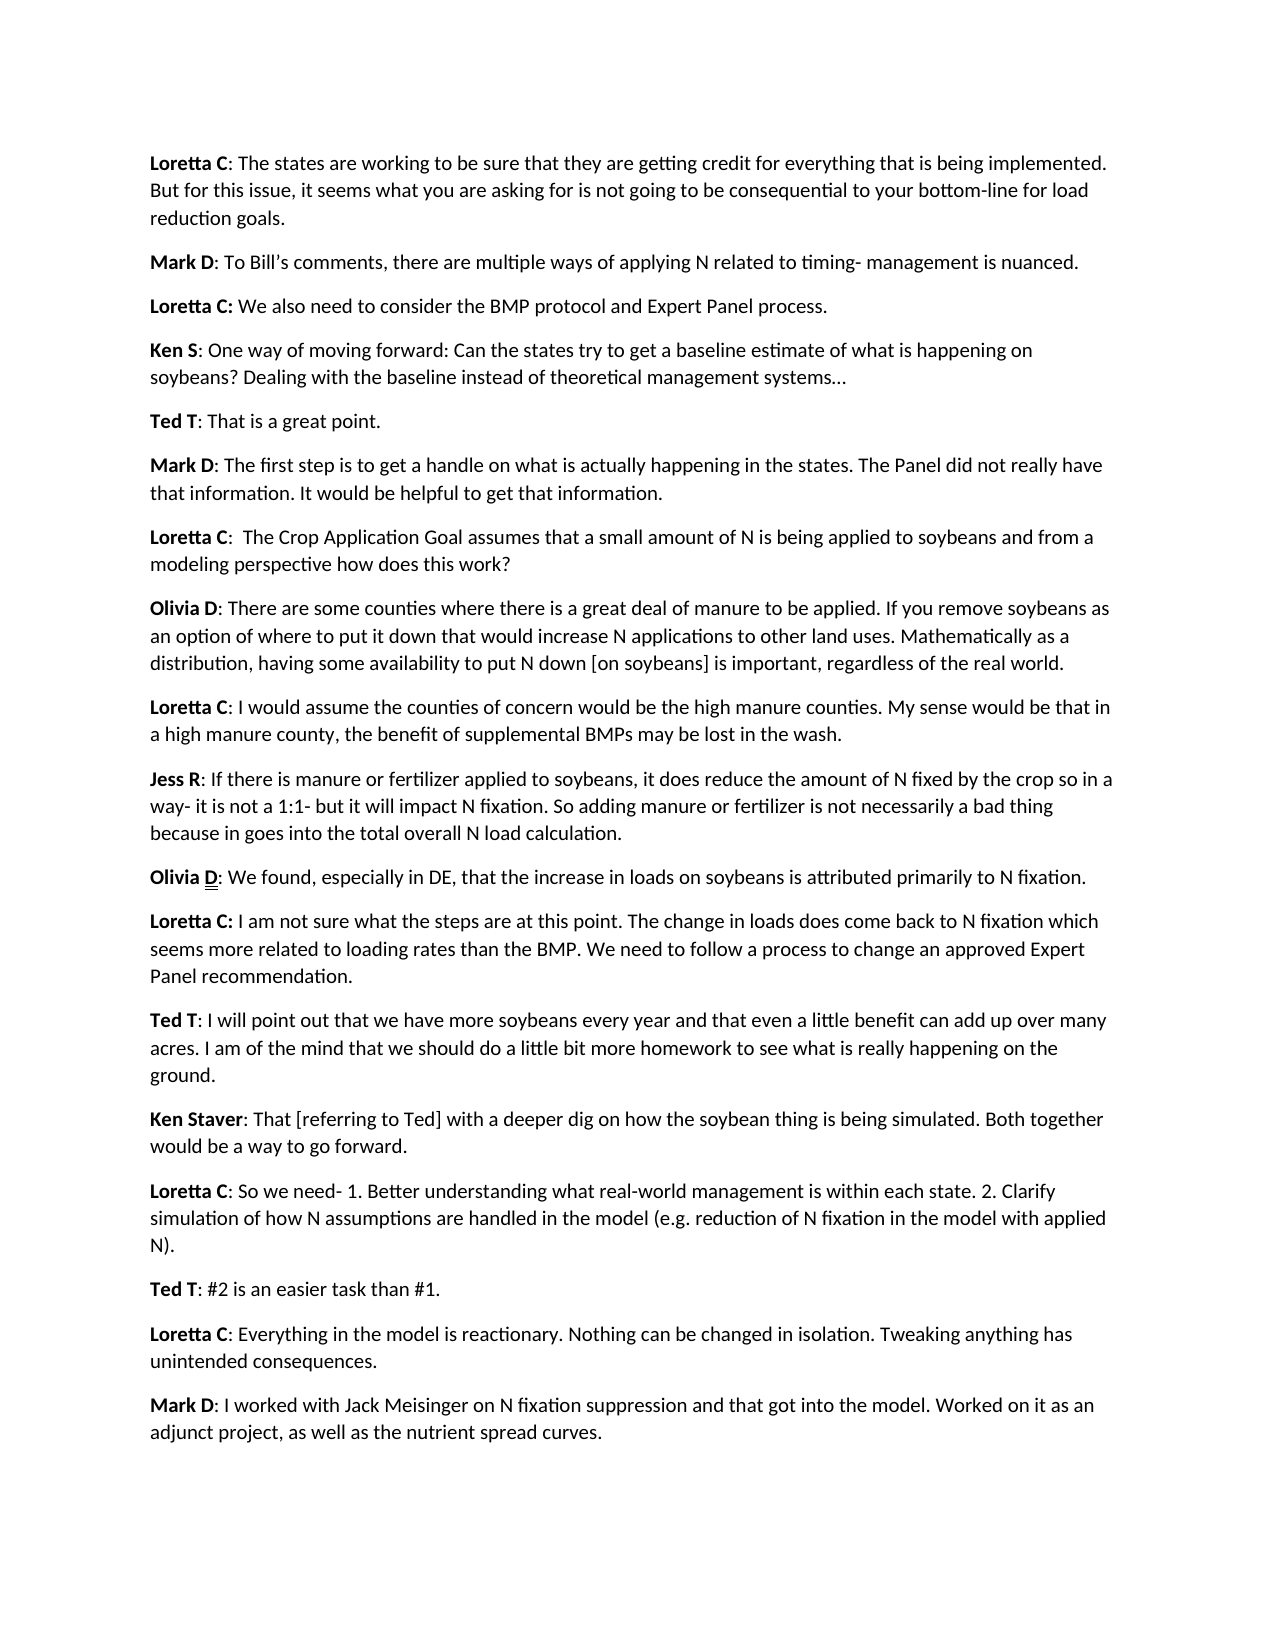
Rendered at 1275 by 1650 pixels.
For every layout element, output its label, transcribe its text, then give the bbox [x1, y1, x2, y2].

text Mark D: To Bill’s comments, there are multiple ways of applying N related to timing- management is nuanced. [150, 249, 1125, 274]
text Loretta C: I am not sure what the steps are at this point. The change in loads does come back to N fixation which seems more related to loading rates than the BMP. We need to follow a process to change an approved Expert Panel recommendation. [150, 909, 1125, 989]
text Ken Staver: That [referring to Ted] with a deeper dig on how the soybean thing is being simulated. Both together would be a way to go forward. [150, 1106, 1125, 1159]
text Mark D: I worked with Jack Meisinger on N fixation suppression and that got into the model. Worked on it as an adjunct project, as well as the nutrient spread curves. [150, 1392, 1125, 1445]
text Olivia D: We found, especially in DE, that the increase in loads on soybeans is attributed primarily to N fixation. [150, 864, 1125, 890]
text Mark D: The first step is to get a handle on what is actually happening in the states. The Panel did not really have that information. It would be helpful to get that information. [150, 452, 1125, 505]
text Ken S: One way of moving forward: Can the states try to get a baseline estimate of what is happening on soybeans? Dealing with the baseline instead of theoretical management systems… [150, 337, 1125, 390]
text Ted T: That is a great point. [150, 408, 1125, 434]
text Jess R: If there is manure or fertilizer applied to soybeans, it does reduce the amount of N fixed by the crop so in a way- it is not a 1:1- but it will impact N fixation. So adding manure or fertilizer is not necessarily a bad thing because in goes into the total overall N load calculation. [150, 766, 1125, 846]
text Loretta C: Everything in the model is reactionary. Nothing can be changed in isolation. Tweaking anything has unintended consequences. [150, 1321, 1125, 1373]
text Ted T: I will point out that we have more soybeans every year and that even a little benefit can add up over many acres. I am of the mind that we should do a little bit more homework to see what is really happening on the ground. [150, 1007, 1125, 1088]
text Ted T: #2 is an easier task than #1. [150, 1277, 1125, 1302]
text Olivia D: There are some counties where there is a great deal of manure to be applied. If you remove soybeans as an option of where to put it down that would increase N applications to other land uses. Mathematically as a distribution, having some availability to put N down [on soybeans] is important, regardless of the real world. [150, 595, 1125, 676]
text Loretta C: So we need- 1. Better understanding what real-world management is within each state. 2. Clarify simulation of how N assumptions are handled in the model (e.g. reduction of N fixation in the model with applied N). [150, 1178, 1125, 1258]
text Loretta C: The states are working to be sure that they are getting credit for everything that is being implemented. But for this issue, it seems what you are asking for is not going to be consequential to your bottom-line for load reduction goals. [150, 150, 1125, 230]
text Loretta C: We also need to consider the BMP protocol and Expert Panel process. [150, 293, 1125, 318]
text Loretta C: The Crop Application Goal assumes that a small amount of N is being applied to soybeans and from a modeling perspective how does this work? [150, 524, 1125, 577]
text Loretta C: I would assume the counties of concern would be the high manure counties. My sense would be that in a high manure county, the benefit of supplemental BMPs may be lost in the wash. [150, 694, 1125, 747]
